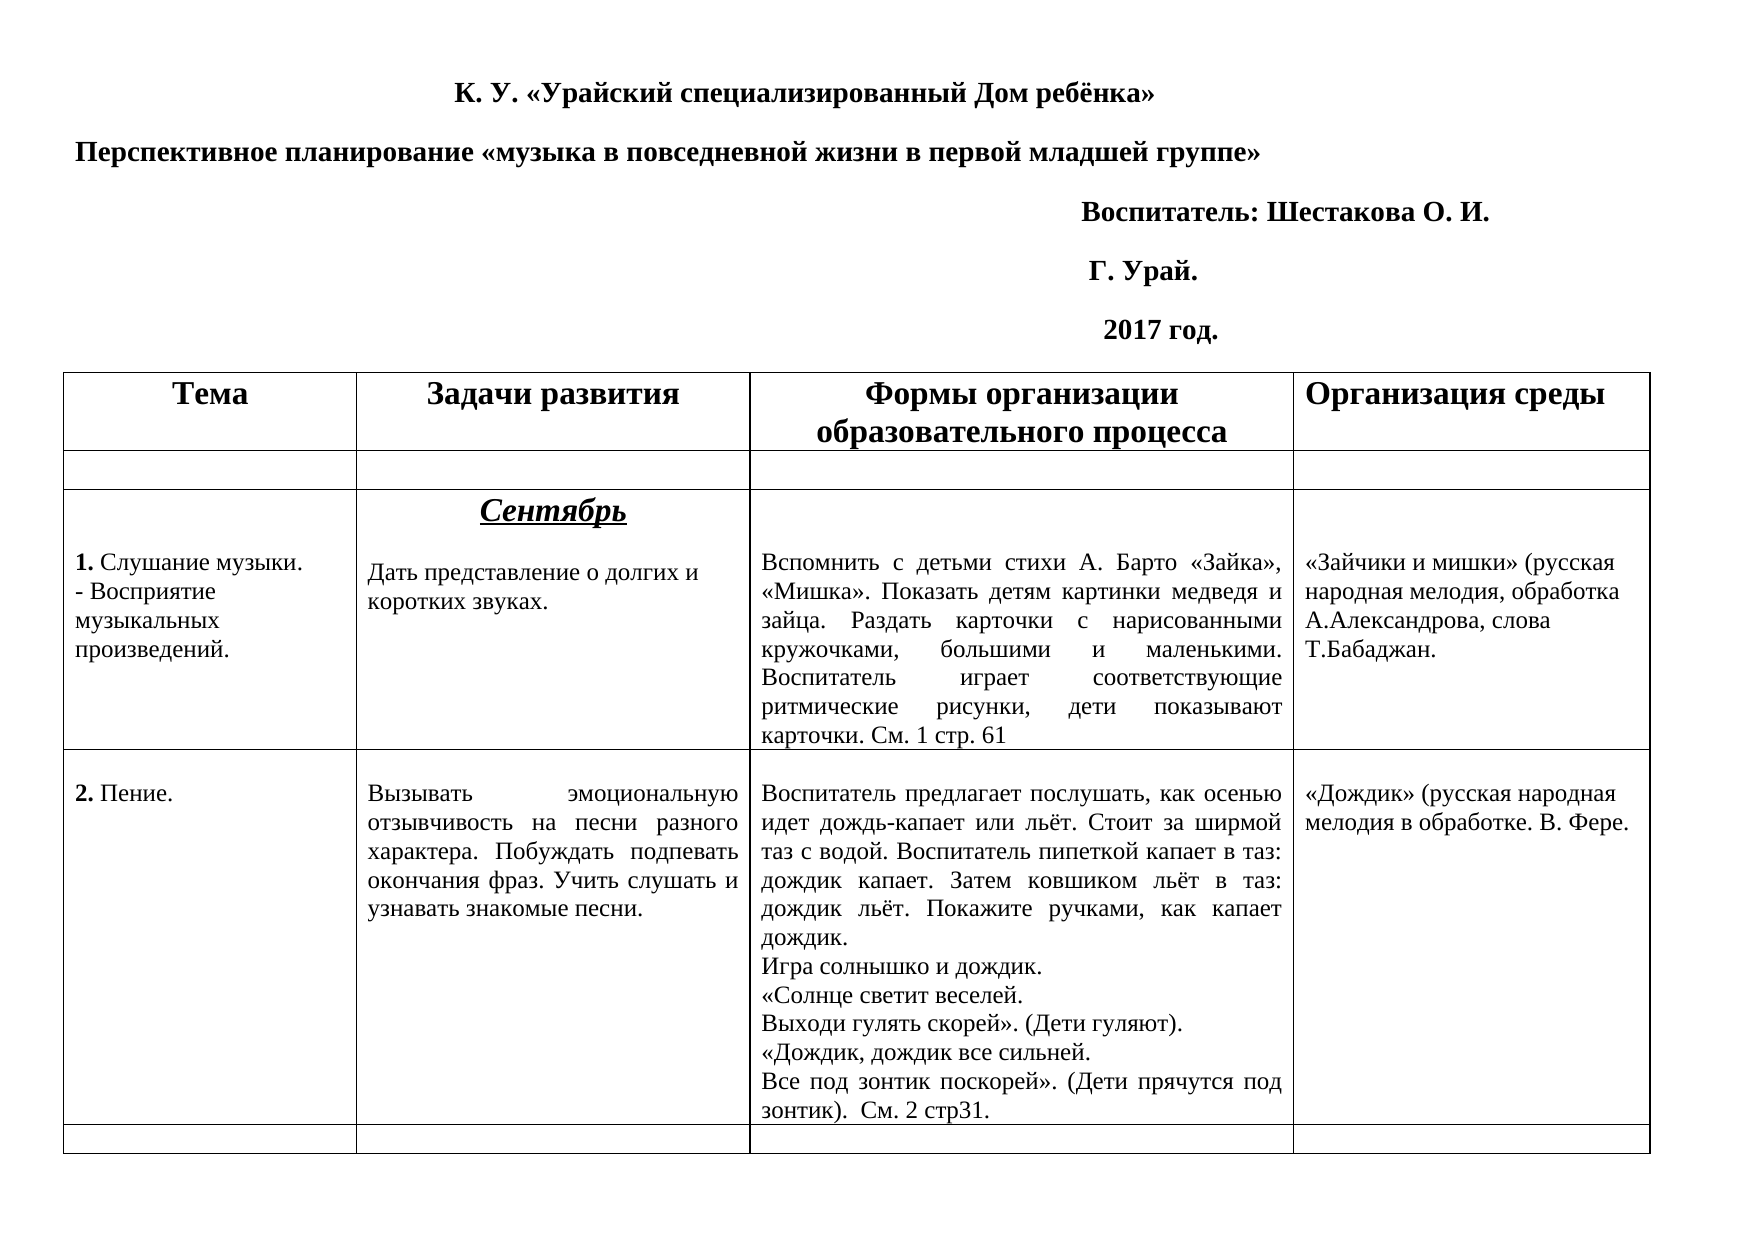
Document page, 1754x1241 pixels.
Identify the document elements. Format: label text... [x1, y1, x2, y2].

table_cell «Дождик» (русская народная мелодия в обработке. В. Фере. [1294, 750, 1649, 1123]
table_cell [751, 1125, 1293, 1153]
text Воспитатель: Шестакова О. И. [75, 194, 1679, 227]
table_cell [1294, 1125, 1649, 1153]
table_cell 1. Слушание музыки. - Восприятие музыкальных произведений. [64, 490, 356, 749]
table_cell Вспомнить с детьми стихи А. Барто «Зайка», «Мишка». Показать детям картинки медведя и зайца. Раздать карточки с нарисованными кружочками, большими и маленькими. Воспитатель играет соответствующие ритмические рисунки, дети показывают карточки. См. 1 стр. 61 [751, 490, 1293, 749]
table_cell [64, 451, 356, 489]
table_cell [751, 451, 1293, 489]
table_cell 2. Пение. [64, 750, 356, 1123]
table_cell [64, 1125, 356, 1153]
table_cell [357, 451, 749, 489]
table_cell Сентябрь Дать представление о долгих и коротких звуках. [357, 490, 749, 749]
table_header Организация среды [1294, 373, 1649, 449]
text Г. Урай. [75, 253, 1679, 287]
text К. У. «Урайский специализированный Дом ребёнка» [75, 75, 1679, 108]
text Перспективное планирование «музыка в повседневной жизни в первой младшей группе» [75, 134, 1679, 168]
table_cell Вызывать эмоциональную отзывчивость на песни разного характера. Побуждать подпевать окончания фраз. Учить слушать и узнавать знакомые песни. [357, 750, 749, 1123]
table_cell [1294, 451, 1649, 489]
table_header Формы организации образовательного процесса [751, 373, 1293, 449]
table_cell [357, 1125, 749, 1153]
table_cell Воспитатель предлагает послушать, как осенью идет дождь-капает или льёт. Стоит за ширмой таз с водой. Воспитатель пипеткой капает в таз: дождик капает. Затем ковшиком льёт в таз: дождик льёт. Покажите ручками, как капает дождик. Игра солнышко и дождик. «Солнце светит веселей. Выходи гулять скорей». (Дети гуляют). «Дождик, дождик все сильней. Все под зонтик поскорей». (Дети прячутся под зонтик). См. 2 стр31. [751, 750, 1293, 1123]
table_header Задачи развития [357, 373, 749, 449]
table_cell «Зайчики и мишки» (русская народная мелодия, обработка А.Александрова, слова Т.Бабаджан. [1294, 490, 1649, 749]
text 2017 год. [75, 312, 1679, 346]
table_header Тема [64, 373, 356, 449]
